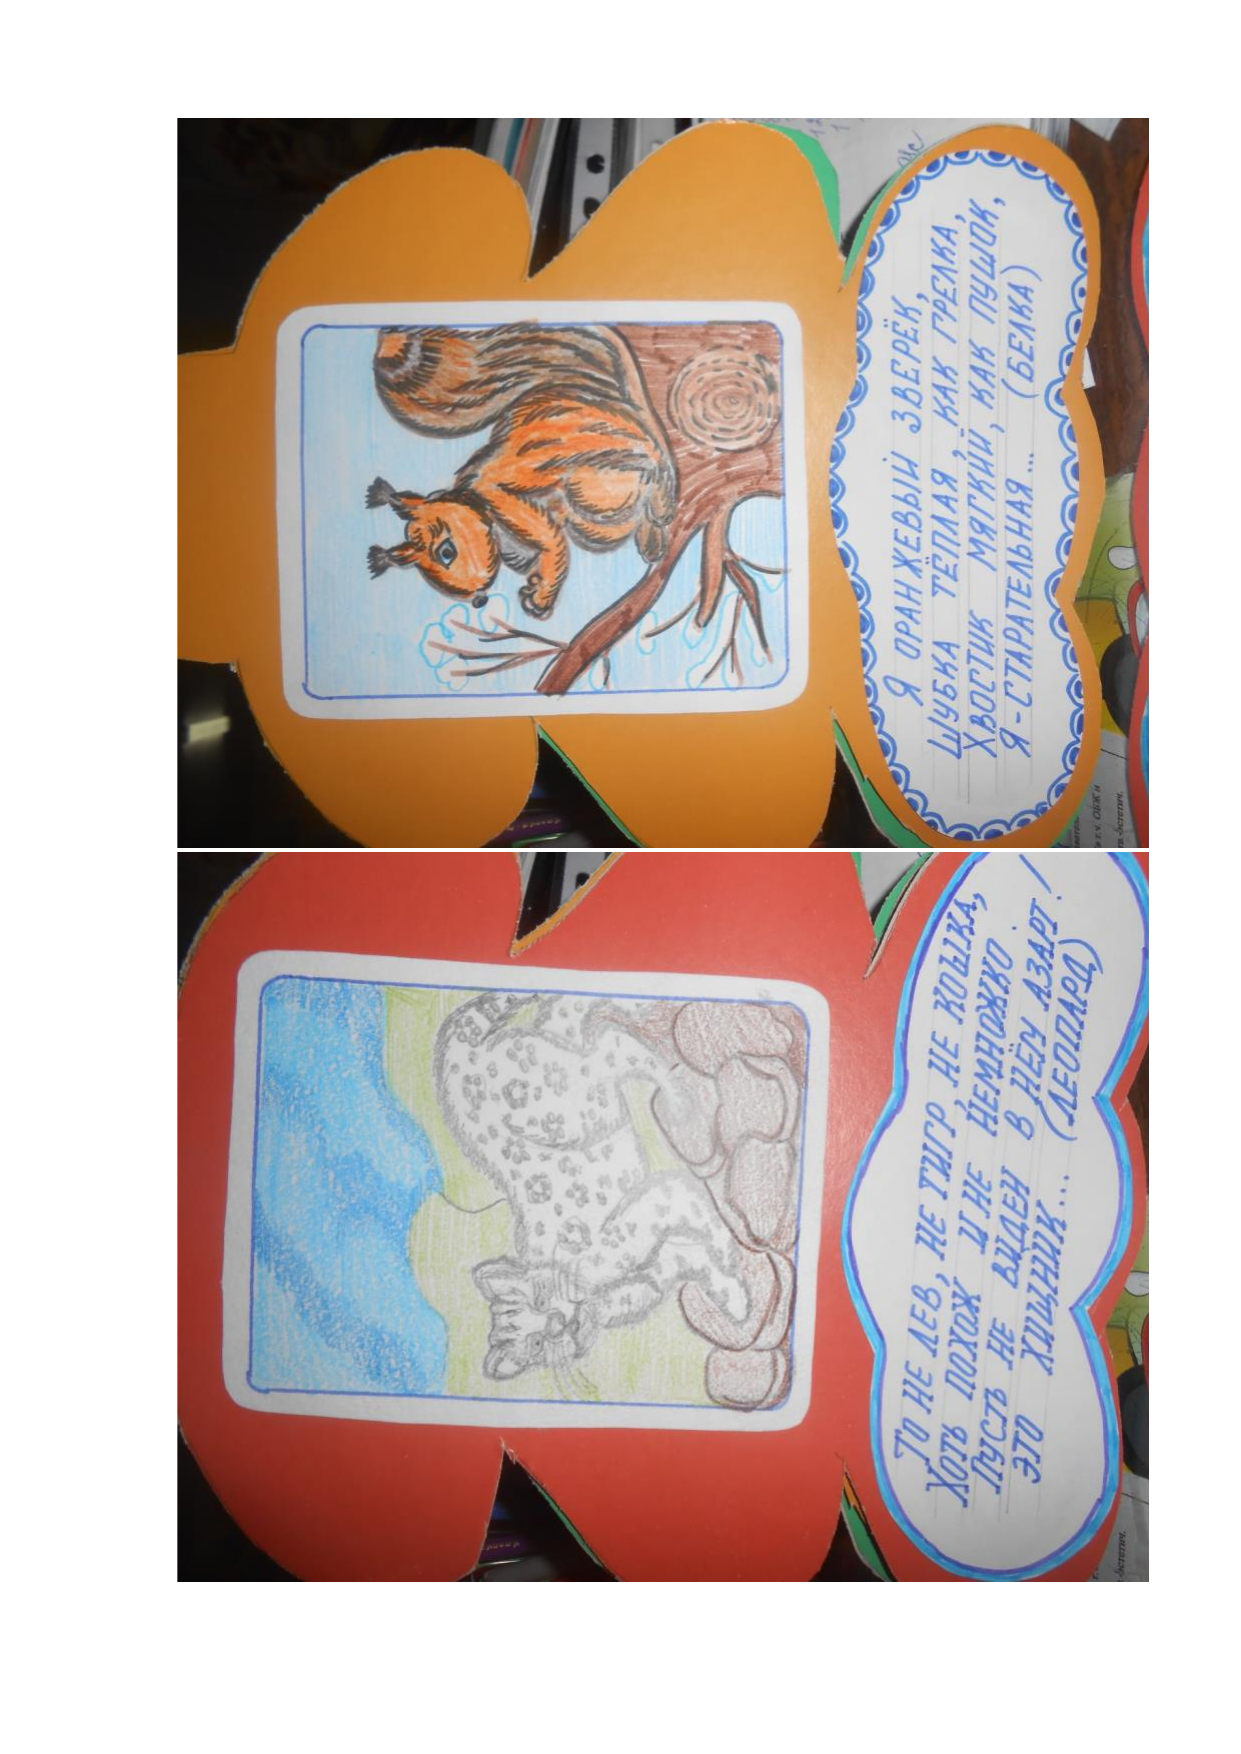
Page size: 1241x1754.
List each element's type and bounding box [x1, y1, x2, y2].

picture [177, 852, 1149, 1582]
picture [177, 118, 1149, 848]
